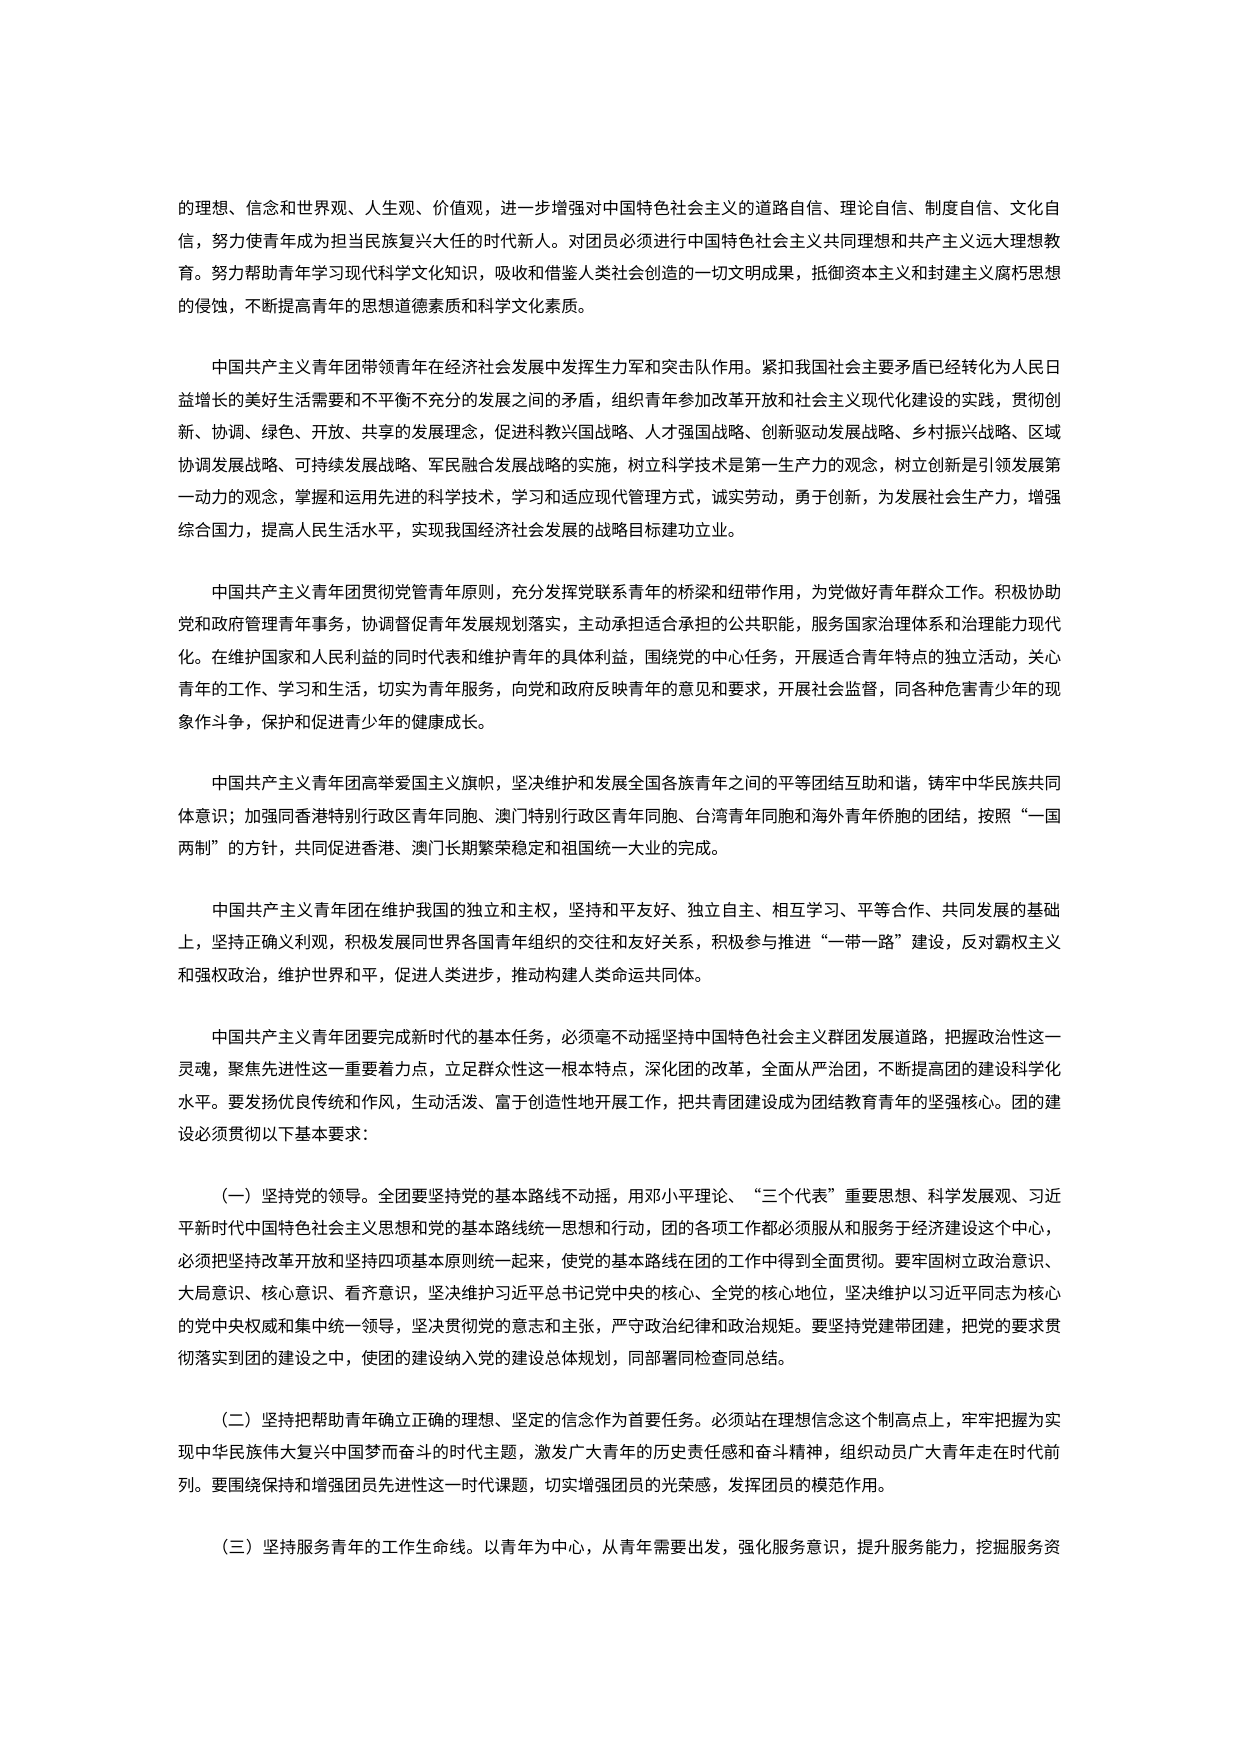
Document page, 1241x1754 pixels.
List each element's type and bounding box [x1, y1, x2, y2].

table_cell [178, 162, 1063, 1562]
